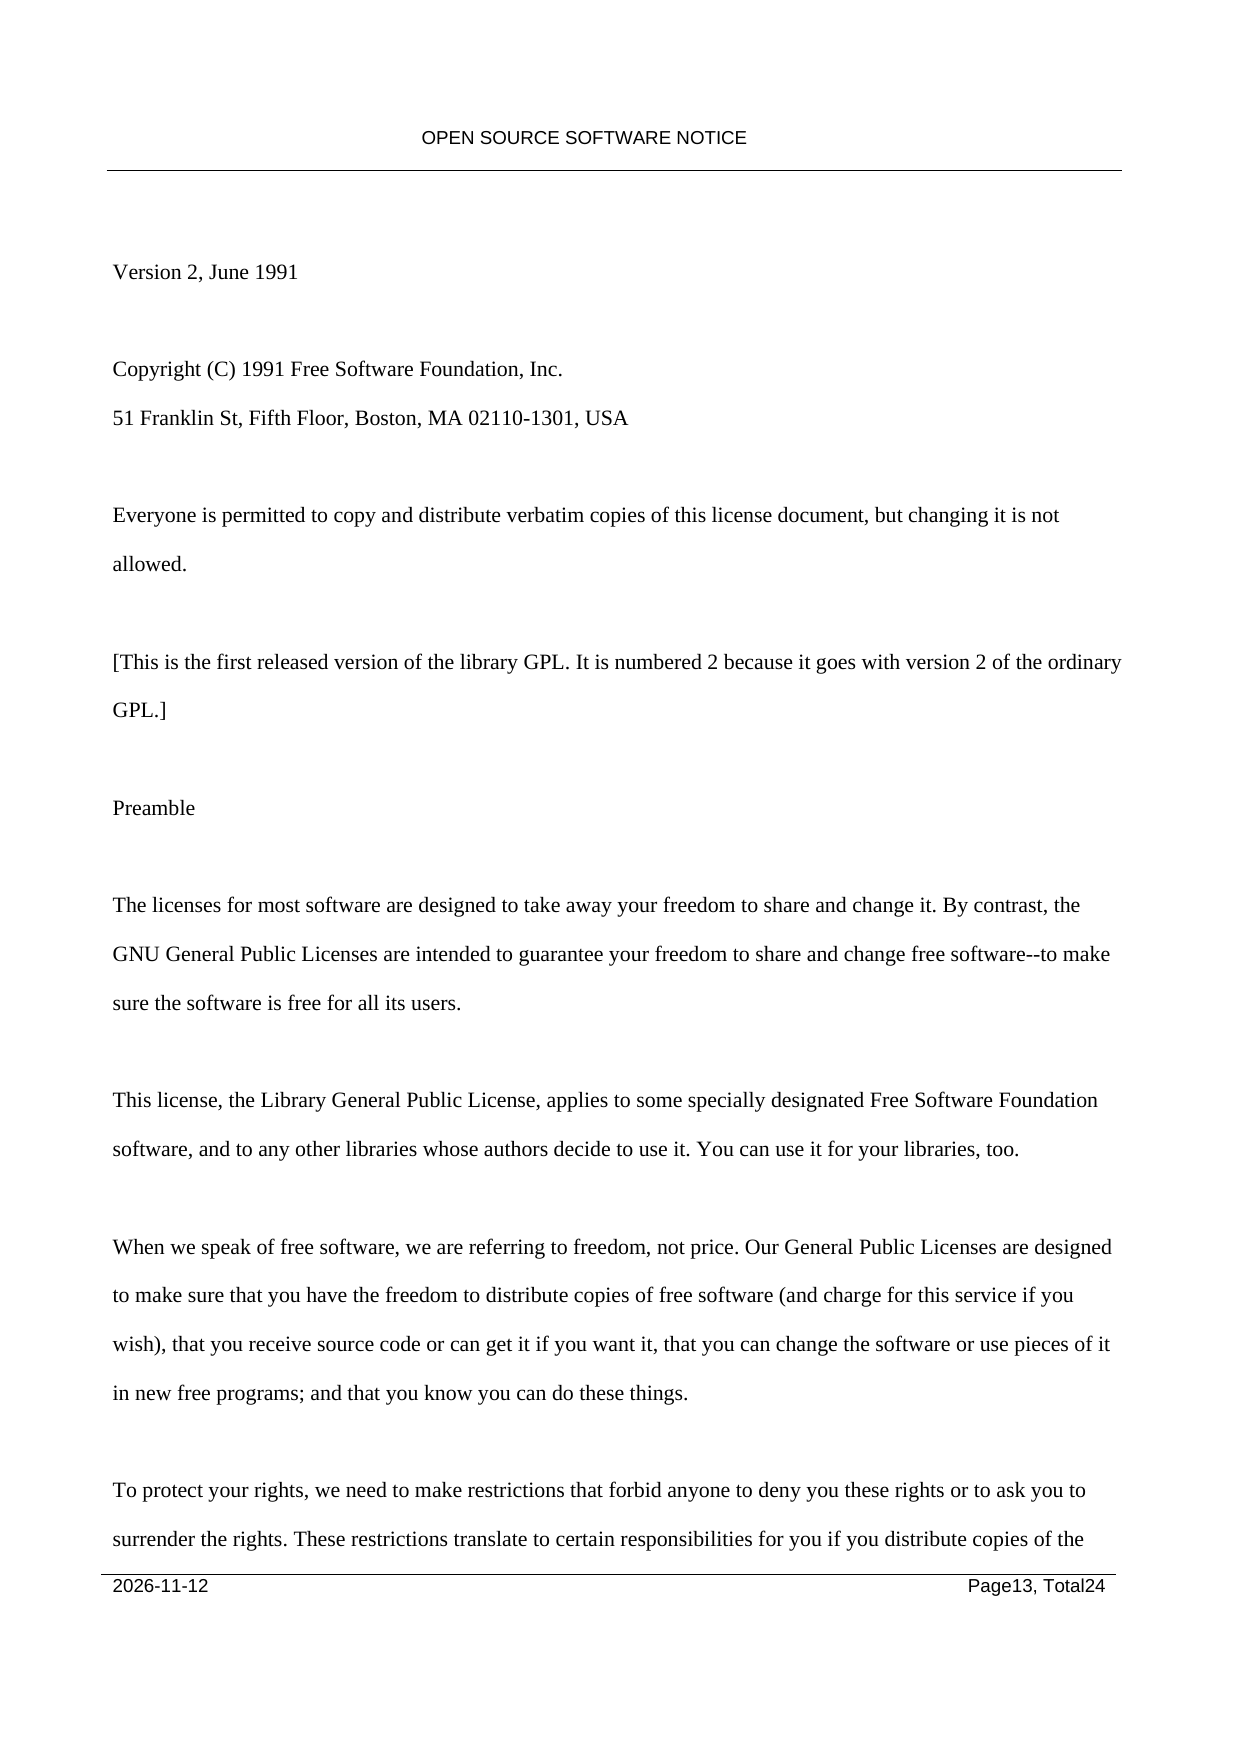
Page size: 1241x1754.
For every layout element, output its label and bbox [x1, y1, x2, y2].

text [112, 206, 1128, 1555]
